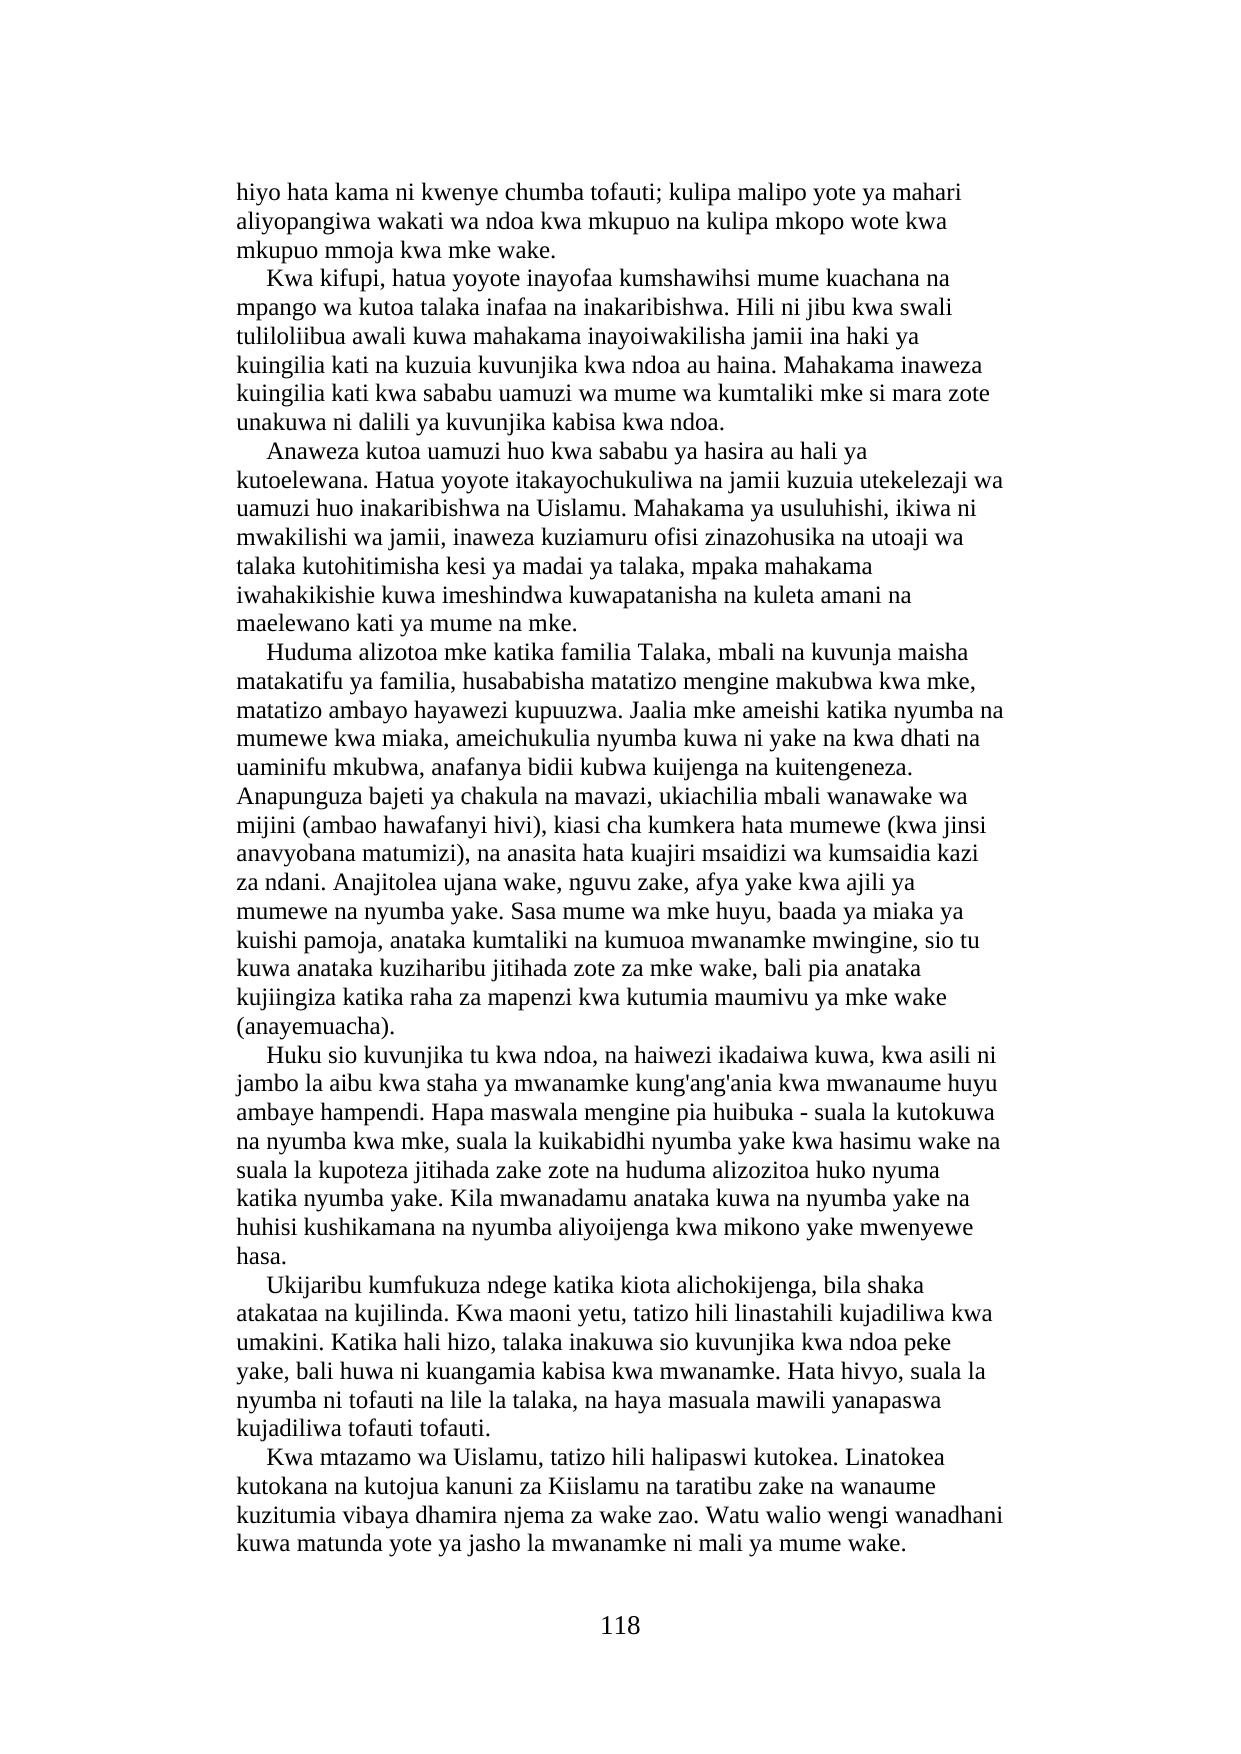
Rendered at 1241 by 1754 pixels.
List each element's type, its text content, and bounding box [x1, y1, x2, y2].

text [236, 1442, 1004, 1557]
text Kwa kifupi, hatua yoyote inayofaa kumshawihsi mume kuachana na mpango wa kutoa talaka inafaa na inakaribishwa. Hili ni jibu kwa swali tuliloliibua awali kuwa mahakama inayoiwakilisha jamii ina haki ya kuingilia kati na kuzuia kuvunjika kwa ndoa au haina. Mahakama inaweza kuingilia kati kwa sababu uamuzi wa mume wa kumtaliki mke si mara zote unakuwa ni dalili ya kuvunjika kabisa kwa ndoa. [236, 263, 1004, 436]
text Ukijaribu kumfukuza ndege katika kiota alichokijenga, bila shaka atakataa na kujilinda. Kwa maoni yetu, tatizo hili linastahili kujadiliwa kwa umakini. Katika hali hizo, talaka inakuwa sio kuvunjika kwa ndoa peke yake, bali huwa ni kuangamia kabisa kwa mwanamke. Hata hivyo, suala la nyumba ni tofauti na lile la talaka, na haya masuala mawili yanapaswa kujadiliwa tofauti tofauti. [236, 1270, 1004, 1442]
text Anaweza kutoa uamuzi huo kwa sababu ya hasira au hali ya kutoelewana. Hatua yoyote itakayochukuliwa na jamii kuzuia utekelezaji wa uamuzi huo inakaribishwa na Uislamu. Mahakama ya usuluhishi, ikiwa ni mwakilishi wa jamii, inaweza kuziamuru ofisi zinazohusika na utoaji wa talaka kutohitimisha kesi ya madai ya talaka, mpaka mahakama iwahakikishie kuwa imeshindwa kuwapatanisha na kuleta amani na maelewano kati ya mume na mke. [236, 436, 1004, 637]
text Huduma alizotoa mke katika familia Talaka, mbali na kuvunja maisha matakatifu ya familia, husababisha matatizo mengine makubwa kwa mke, matatizo ambayo hayawezi kupuuzwa. Jaalia mke ameishi katika nyumba na mumewe kwa miaka, ameichukulia nyumba kuwa ni yake na kwa dhati na uaminifu mkubwa, anafanya bidii kubwa kuijenga na kuitengeneza. Anapunguza bajeti ya chakula na mavazi, ukiachilia mbali wanawake wa mijini (ambao hawafanyi hivi), kiasi cha kumkera hata mumewe (kwa jinsi anavyobana matumizi), na anasita hata kuajiri msaidizi wa kumsaidia kazi za ndani. Anajitolea ujana wake, nguvu zake, afya yake kwa ajili ya mumewe na nyumba yake. Sasa mume wa mke huyu, baada ya miaka ya kuishi pamoja, anataka kumtaliki na kumuoa mwanamke mwingine, sio tu kuwa anataka kuziharibu jitihada zote za mke wake, bali pia anataka kujiingiza katika raha za mapenzi kwa kutumia maumivu ya mke wake (anayemuacha). [236, 637, 1004, 1040]
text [236, 177, 1004, 263]
text Huku sio kuvunjika tu kwa ndoa, na haiwezi ikadaiwa kuwa, kwa asili ni jambo la aibu kwa staha ya mwanamke kung'ang'ania kwa mwanaume huyu ambaye hampendi. Hapa maswala mengine pia huibuka - suala la kutokuwa na nyumba kwa mke, suala la kuikabidhi nyumba yake kwa hasimu wake na suala la kupoteza jitihada zake zote na huduma alizozitoa huko nyuma katika nyumba yake. Kila mwanadamu anataka kuwa na nyumba yake na huhisi kushikamana na nyumba aliyoijenga kwa mikono yake mwenyewe hasa. [236, 1040, 1004, 1270]
